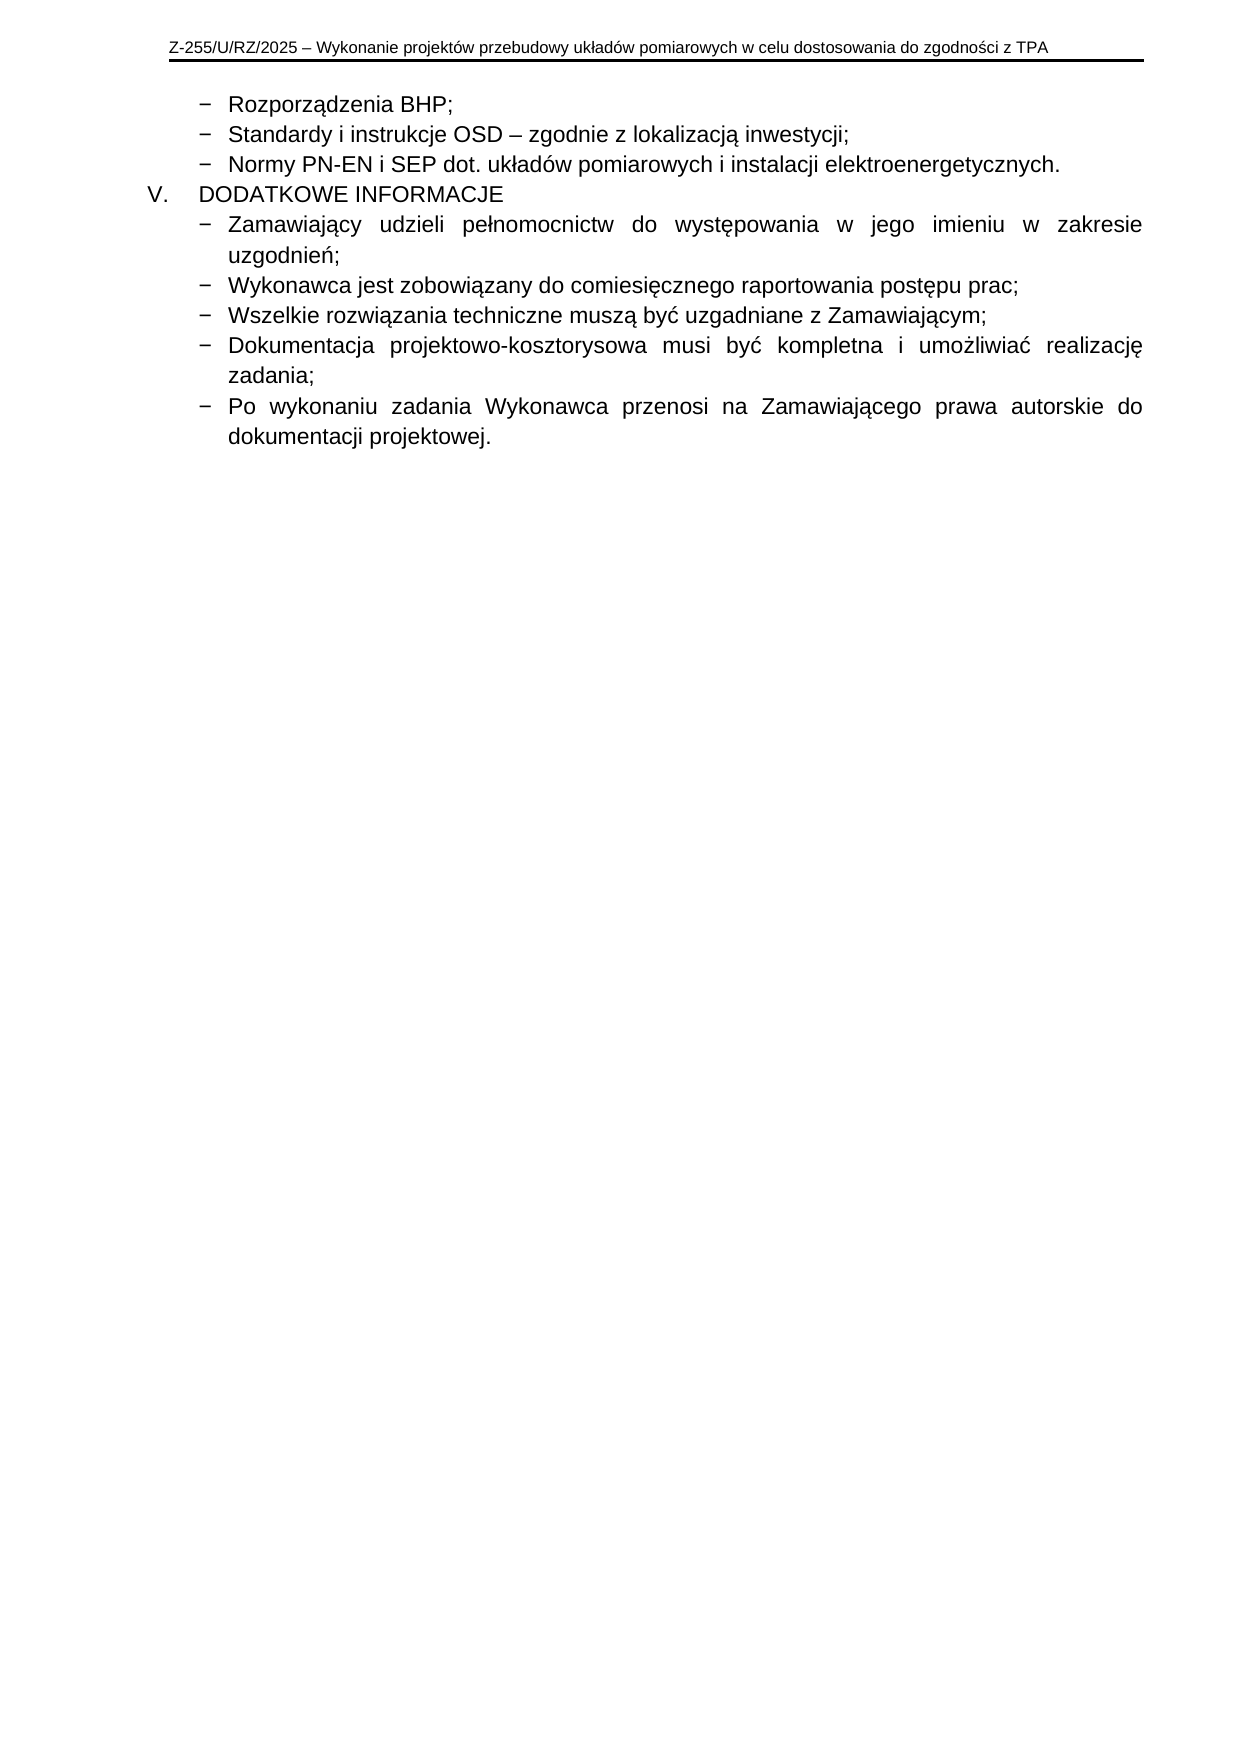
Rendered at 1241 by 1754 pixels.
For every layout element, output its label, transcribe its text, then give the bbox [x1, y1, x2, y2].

title Wykonawca jest zobowiązany do comiesięcznego raportowania postępu prac; [198, 272, 1144, 298]
title Po wykonaniu zadania Wykonawca przenosi na Zamawiającego prawa autorskie do dokumentacji projektowej. [198, 393, 1144, 449]
title Wszelkie rozwiązania techniczne muszą być uzgadniane z Zamawiającym; [198, 302, 1144, 328]
title DODATKOWE INFORMACJE [169, 181, 1144, 208]
title Normy PN-EN i SEP dot. układów pomiarowych i instalacji elektroenergetycznych. [198, 151, 1144, 177]
title Dokumentacja projektowo-kosztorysowa musi być kompletna i umożliwiać realizację zadania; [198, 332, 1144, 389]
title Standardy i instrukcje OSD – zgodnie z lokalizacją inwestycji; [198, 121, 1144, 147]
title Rozporządzenia BHP; [198, 91, 1144, 117]
title Zamawiający udzieli pełnomocnictw do występowania w jego imieniu w zakresie uzgodnień; [198, 211, 1144, 268]
